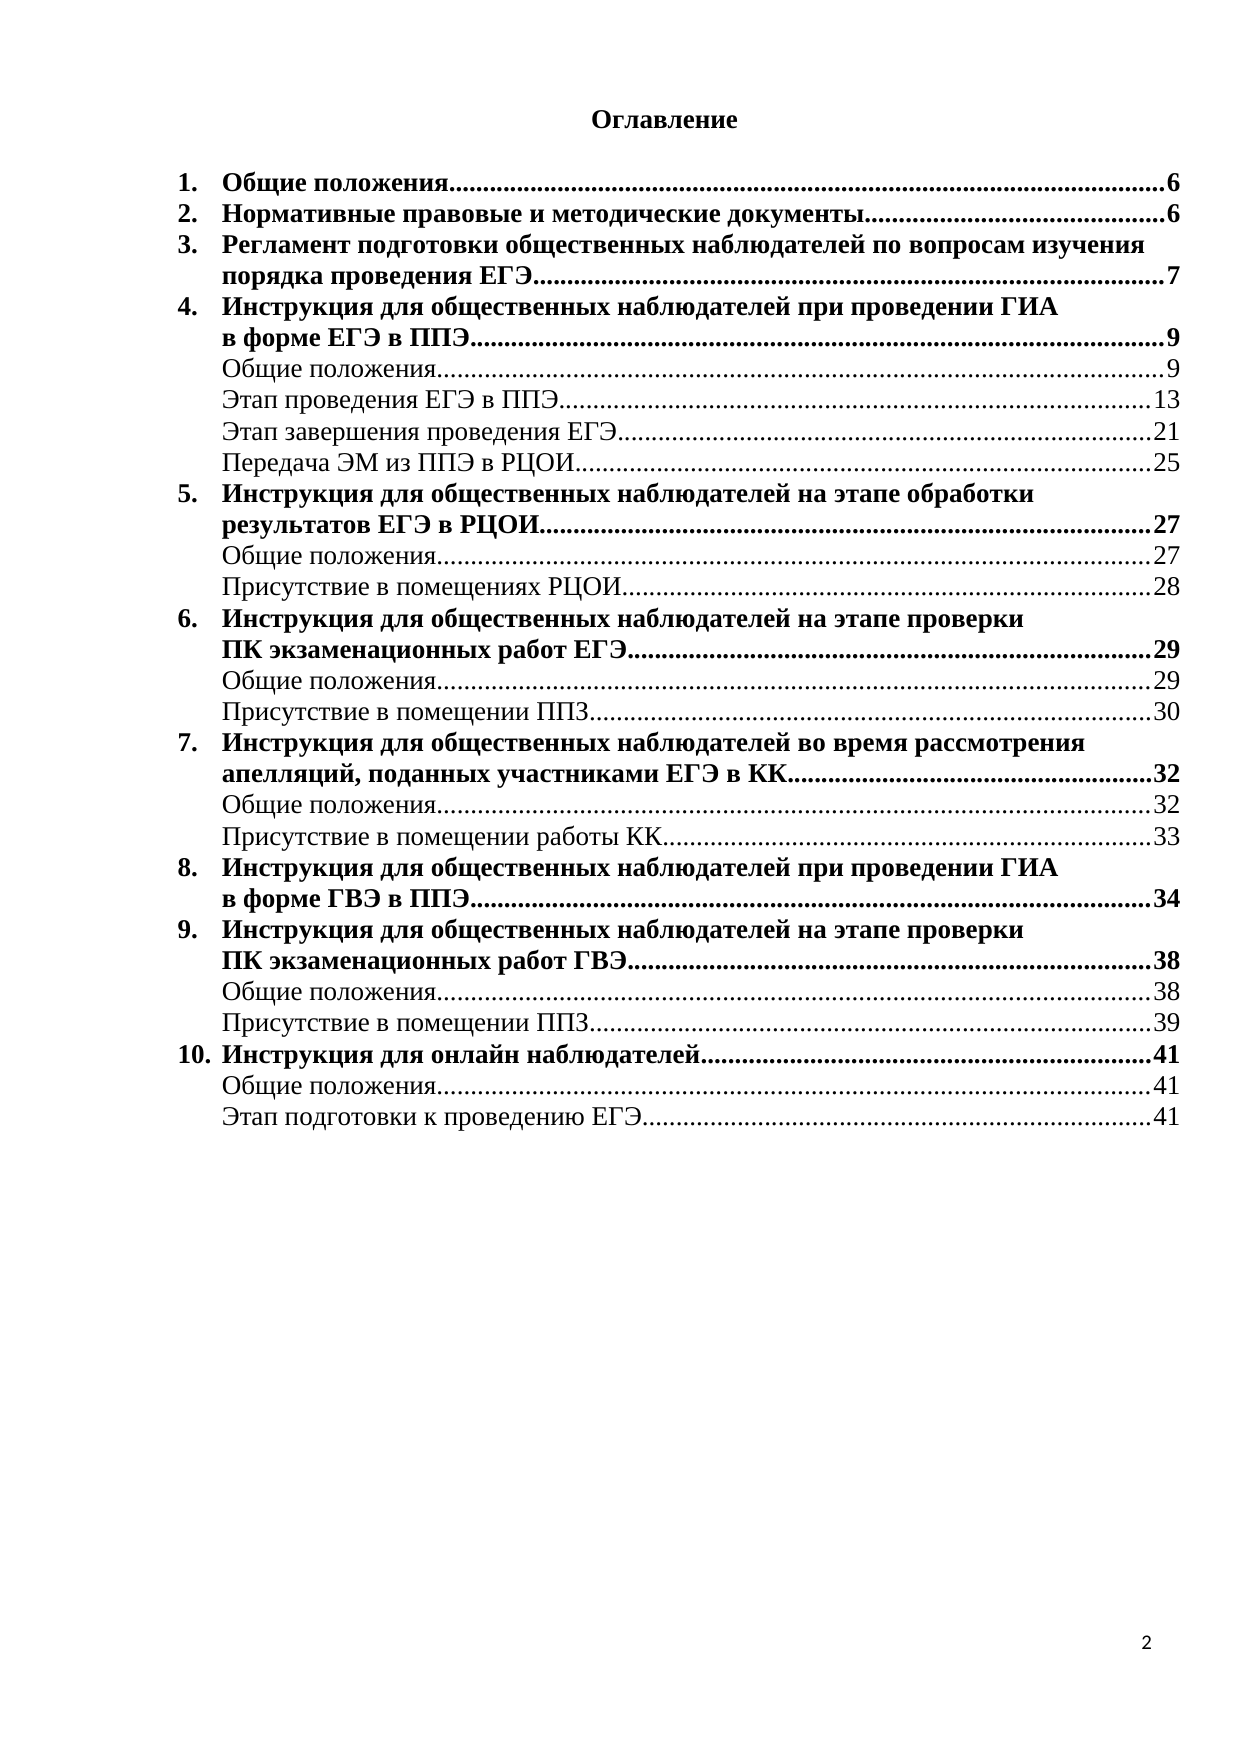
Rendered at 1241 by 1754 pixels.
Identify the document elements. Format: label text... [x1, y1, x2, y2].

text Оглавление [177, 103, 1152, 134]
